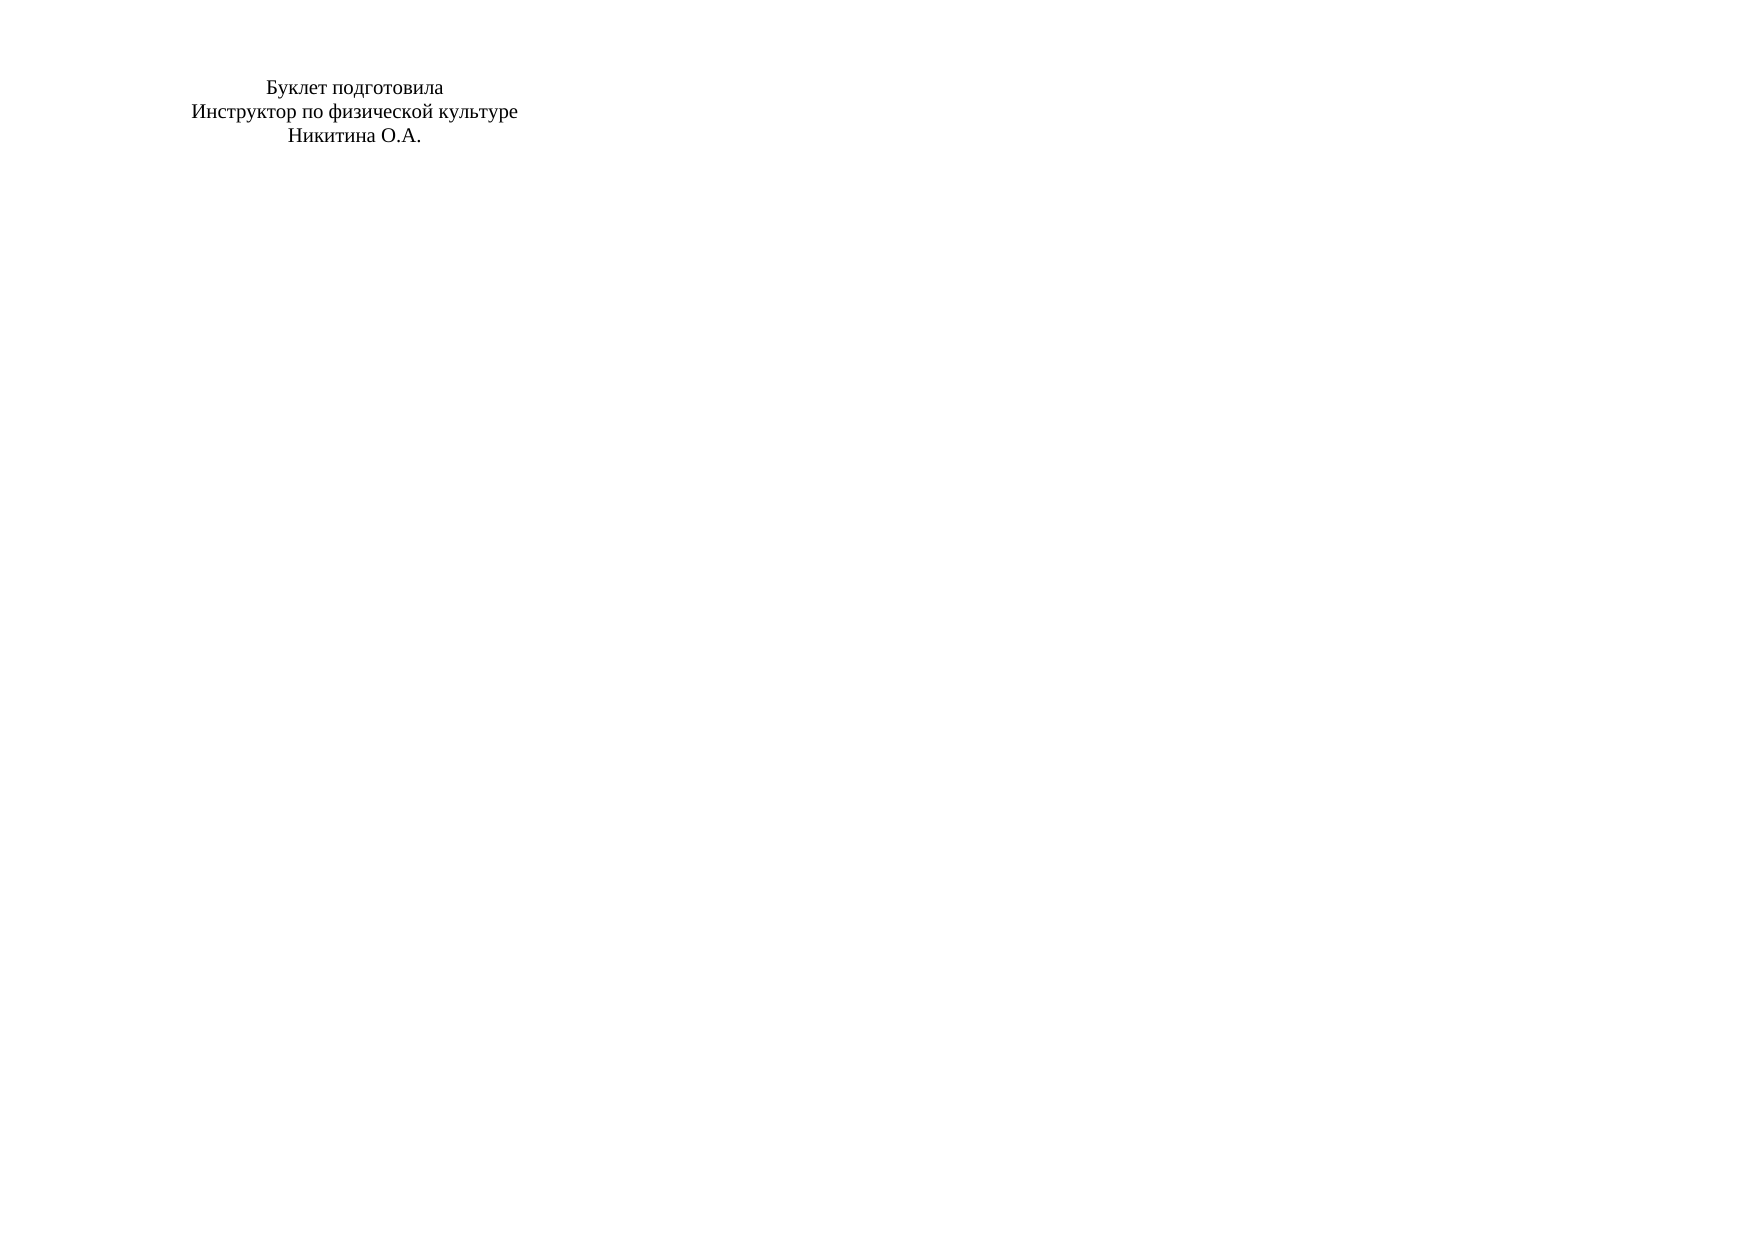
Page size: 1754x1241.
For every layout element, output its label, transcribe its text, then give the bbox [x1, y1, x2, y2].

text Буклет подготовила [75, 75, 560, 99]
text Инструктор по физической культуре [75, 99, 560, 123]
text Никитина О.А. [75, 123, 560, 147]
